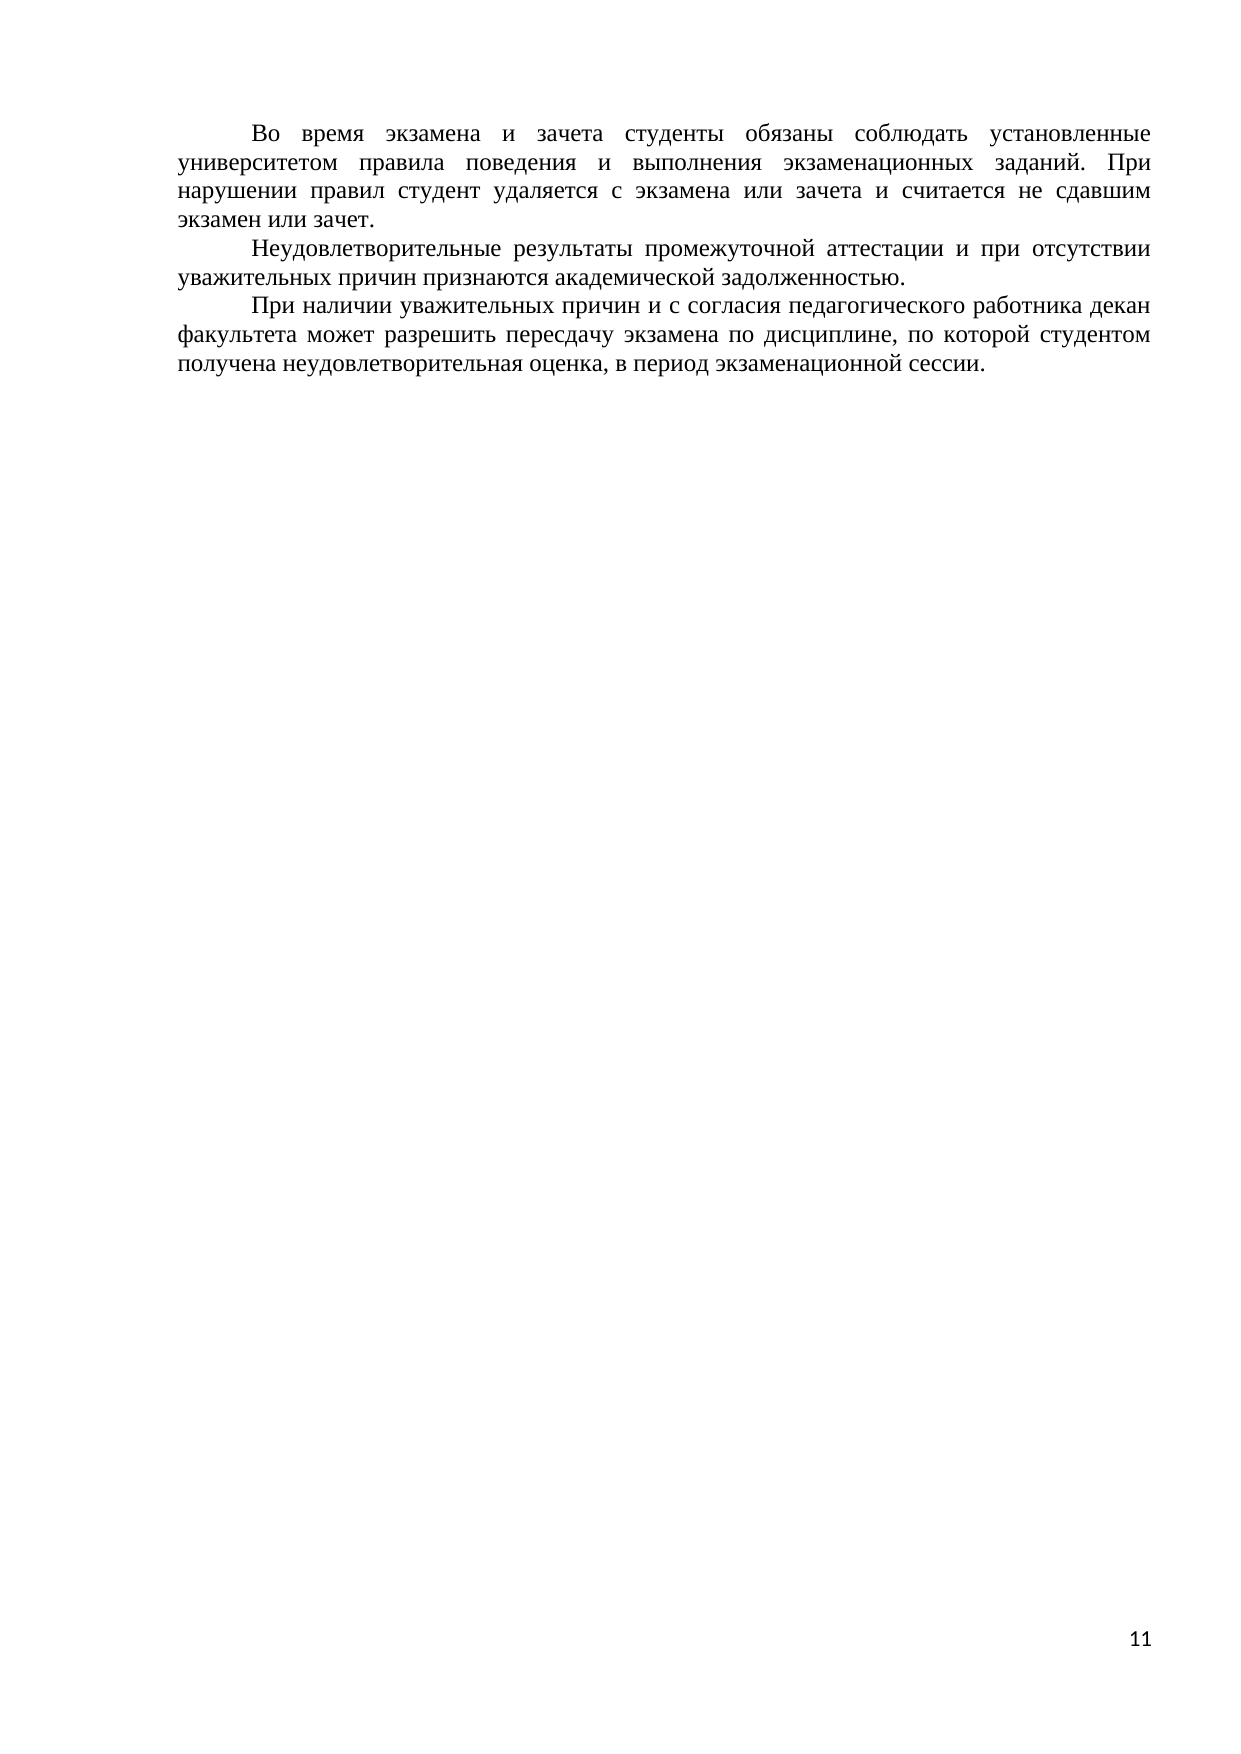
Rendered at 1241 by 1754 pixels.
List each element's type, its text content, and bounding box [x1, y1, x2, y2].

text Неудовлетворительные результаты промежуточной аттестации и при отсутствии уважительных причин признаются академической задолженностью. [177, 233, 1152, 291]
text Во время экзамена и зачета студенты обязаны соблюдать установленные университетом правила поведения и выполнения экзаменационных заданий. При нарушении правил студент удаляется с экзамена или зачета и считается не сдавшим экзамен или зачет. [177, 118, 1152, 233]
text При наличии уважительных причин и с согласия педагогического работника декан факультета может разрешить пересдачу экзамена по дисциплине, по которой студентом получена неудовлетворительная оценка, в период экзаменационной сессии. [177, 291, 1152, 377]
